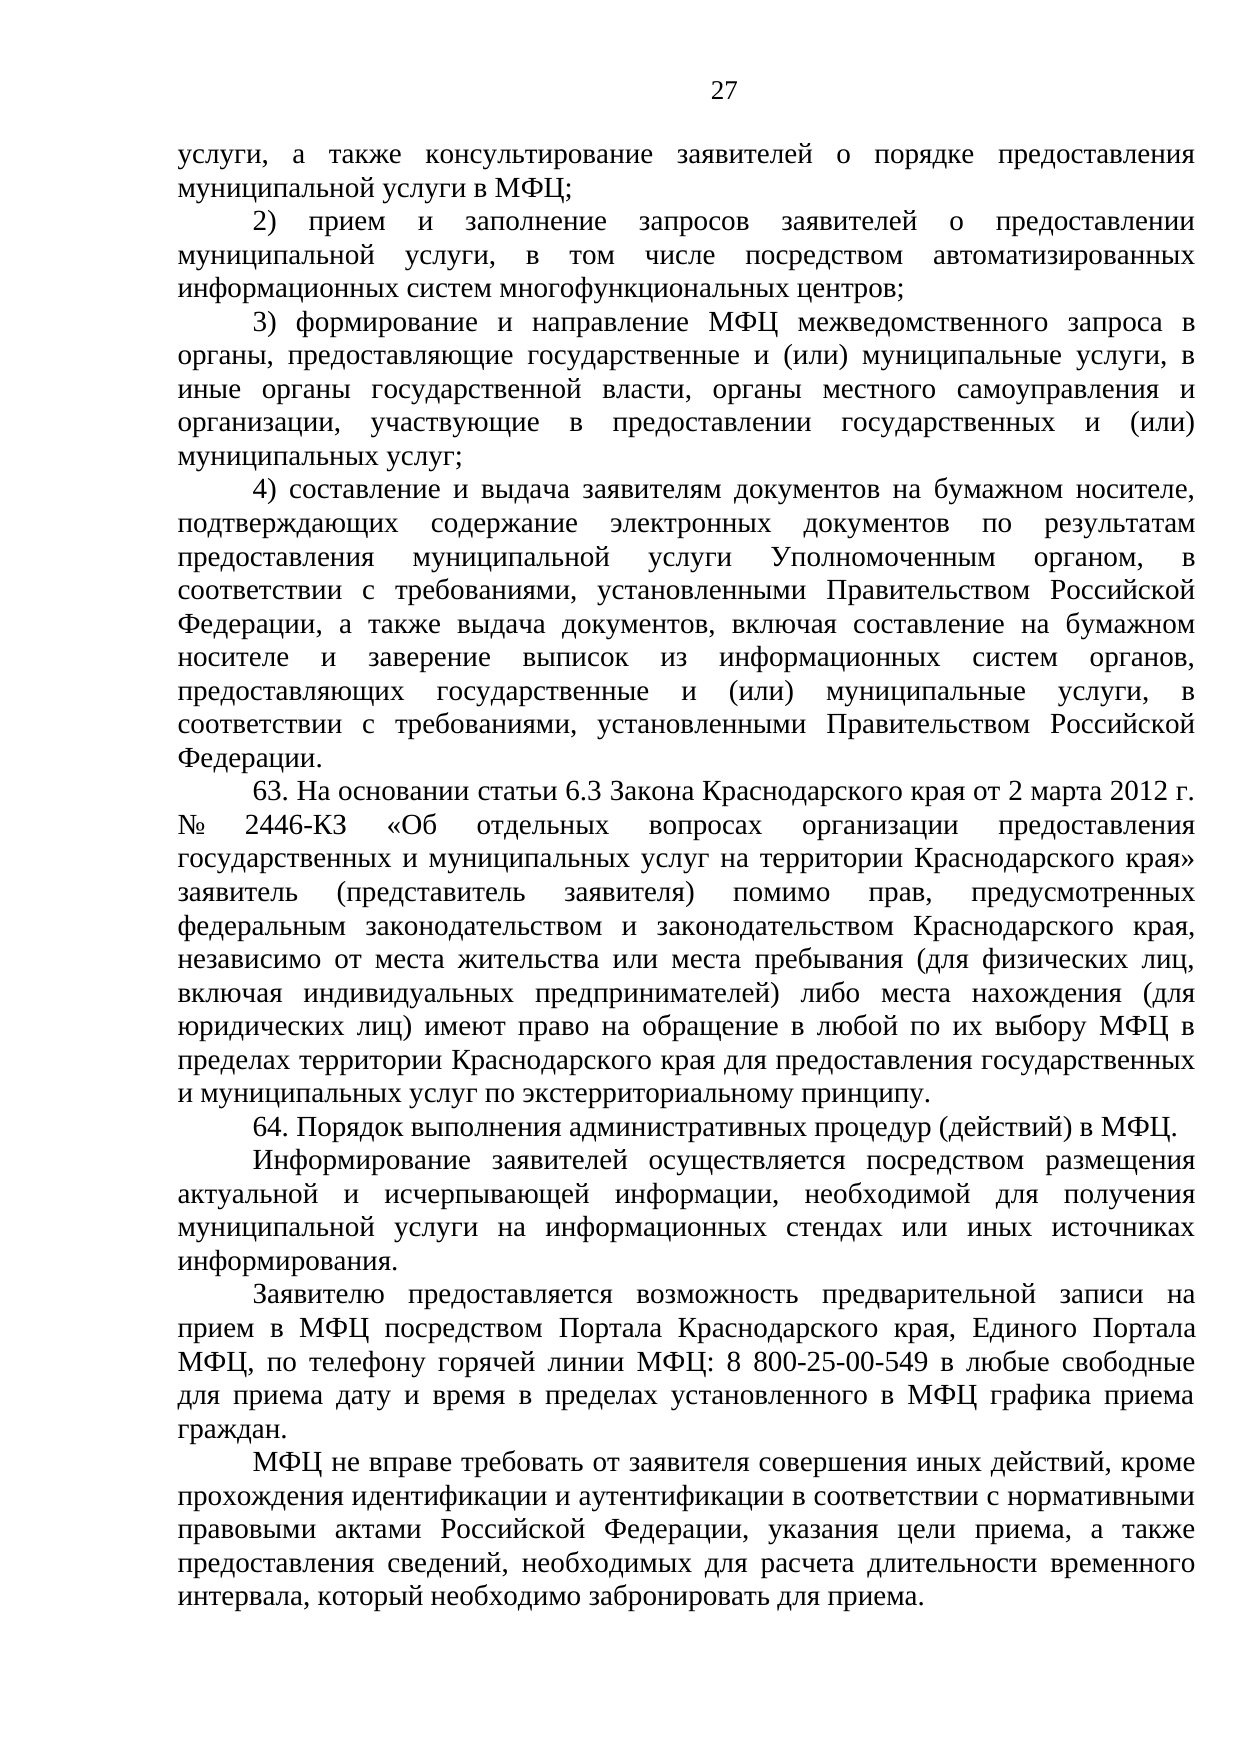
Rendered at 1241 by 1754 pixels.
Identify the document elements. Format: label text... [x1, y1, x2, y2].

text 3) формирование и направление МФЦ межведомственного запроса в органы, предоставляющие государственные и (или) муниципальные услуги, в иные органы государственной власти, органы местного самоуправления и организации, участвующие в предоставлении государственных и (или) муниципальных услуг; [177, 304, 1196, 472]
text 64. Порядок выполнения административных процедур (действий) в МФЦ. [177, 1109, 1196, 1142]
text Информирование заявителей осуществляется посредством размещения актуальной и исчерпывающей информации, необходимой для получения муниципальной услуги на информационных стендах или иных источниках информирования. [177, 1142, 1196, 1277]
text 63. На основании статьи 6.3 Закона Краснодарского края от 2 марта 2012 г. № 2446-КЗ «Об отдельных вопросах организации предоставления государственных и муниципальных услуг на территории Краснодарского края» заявитель (представитель заявителя) помимо прав, предусмотренных федеральным законодательством и законодательством Краснодарского края, независимо от места жительства или места пребывания (для физических лиц, включая индивидуальных предпринимателей) либо места нахождения (для юридических лиц) имеют право на обращение в любой по их выбору МФЦ в пределах территории Краснодарского края для предоставления государственных и муниципальных услуг по экстерриториальному принципу. [177, 773, 1196, 1109]
text Заявителю предоставляется возможность предварительной записи на прием в МФЦ посредством Портала Краснодарского края, Единого Портала МФЦ, по телефону горячей линии МФЦ: 8 800-25-00-549 в любые свободные для приема дату и время в пределах установленного в МФЦ графика приема граждан. [177, 1277, 1196, 1444]
text 4) составление и выдача заявителям документов на бумажном носителе, подтверждающих содержание электронных документов по результатам предоставления муниципальной услуги Уполномоченным органом, в соответствии с требованиями, установленными Правительством Российской Федерации, а также выдача документов, включая составление на бумажном носителе и заверение выписок из информационных систем органов, предоставляющих государственные и (или) муниципальные услуги, в соответствии с требованиями, установленными Правительством Российской Федерации. [177, 472, 1196, 773]
text 2) прием и заполнение запросов заявителей о предоставлении муниципальной услуги, в том числе посредством автоматизированных информационных систем многофункциональных центров; [177, 203, 1196, 304]
text МФЦ не вправе требовать от заявителя совершения иных действий, кроме прохождения идентификации и аутентификации в соответствии с нормативными правовыми актами Российской Федерации, указания цели приема, а также предоставления сведений, необходимых для расчета длительности временного интервала, который необходимо забронировать для приема. [177, 1444, 1196, 1612]
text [177, 136, 1196, 203]
